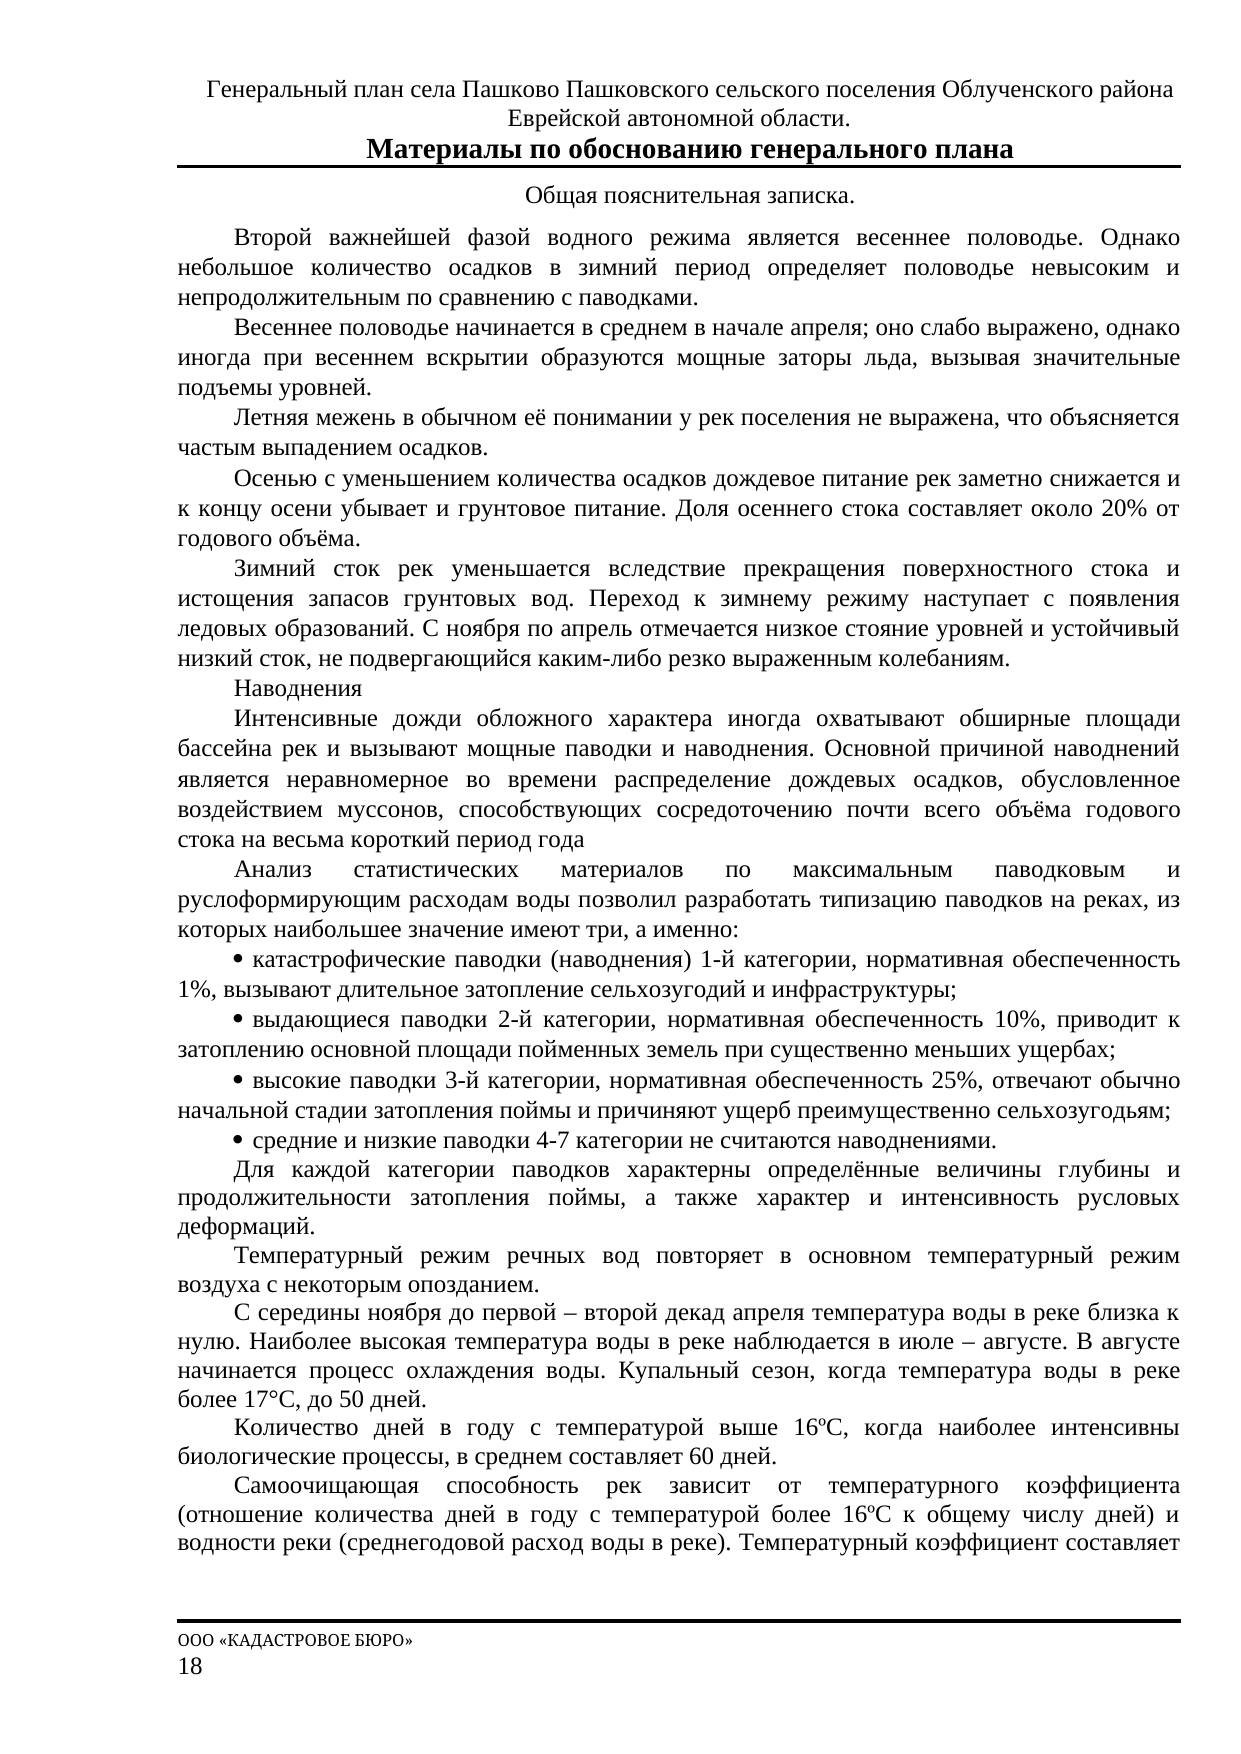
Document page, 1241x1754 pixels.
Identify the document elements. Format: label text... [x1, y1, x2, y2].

text Интенсивные дожди обложного характера иногда охватывают обширные площади бассейна рек и вызывают мощные паводки и наводнения. Основной причиной наводнений является неравномерное во времени распределение дождевых осадков, обусловленное воздействием муссонов, способствующих сосредоточению почти всего объёма годового стока на весьма короткий период года [177, 703, 1181, 853]
text Температурный режим речных вод повторяет в основном температурный режим воздуха с некоторым опозданием. [177, 1240, 1181, 1297]
text Количество дней в году с температурой выше 16ºС, когда наиболее интенсивны биологические процессы, в среднем составляет 60 дней. [177, 1412, 1181, 1470]
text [177, 1470, 1181, 1556]
text Летняя межень в обычном её понимании у рек поселения не выражена, что объясняется частым выпадением осадков. [177, 402, 1181, 461]
text Осенью с уменьшением количества осадков дождевое питание рек заметно снижается и к концу осени убывает и грунтовое питание. Доля осеннего стока составляет около 20% от годового объёма. [177, 463, 1181, 552]
text Зимний сток рек уменьшается вследствие прекращения поверхностного стока и истощения запасов грунтовых вод. Переход к зимнему режиму наступает с появления ледовых образований. С ноября по апрель отмечается низкое стояние уровней и устойчивый низкий сток, не подвергающийся каким-либо резко выраженным колебаниям. [177, 553, 1181, 672]
text Весеннее половодье начинается в среднем в начале апреля; оно слабо выражено, однако иногда при весеннем вскрытии образуются мощные заторы льда, вызывая значительные подъемы уровней. [177, 312, 1181, 401]
list катастрофические паводки (наводнения) 1-й категории, нормативная обеспеченность 1%, вызывают длительное затопление сельхозугодий и инфраструктуры; [177, 944, 1181, 1003]
text Для каждой категории паводков характерны определённые величины глубины и продолжительности затопления поймы, а также характер и интенсивность русловых деформаций. [177, 1154, 1181, 1240]
text С середины ноября до первой – второй декад апреля температура воды в реке близка к нулю. Наиболее высокая температура воды в реке наблюдается в июле – августе. В августе начинается процесс охлаждения воды. Купальный сезон, когда температура воды в реке более 17°С, до 50 дней. [177, 1297, 1181, 1412]
list высокие паводки 3-й категории, нормативная обеспеченность 25%, отвечают обычно начальной стадии затопления поймы и причиняют ущерб преимущественно сельхозугодьям; [177, 1065, 1181, 1123]
text Второй важнейшей фазой водного режима является весеннее половодье. Однако небольшое количество осадков в зимний период определяет половодье невысоким и непродолжительным по сравнению с паводками. [177, 222, 1181, 311]
list средние и низкие паводки 4-7 категории не считаются наводнениями. [177, 1125, 1181, 1154]
text Анализ статистических материалов по максимальным паводковым и руслоформирующим расходам воды позволил разработать типизацию паводков на реках, из которых наибольшее значение имеют три, а именно: [177, 854, 1181, 943]
list выдающиеся паводки 2-й категории, нормативная обеспеченность 10%, приводит к затоплению основной площади пойменных земель при существенно меньших ущербах; [177, 1004, 1181, 1063]
text Наводнения [177, 673, 1181, 702]
